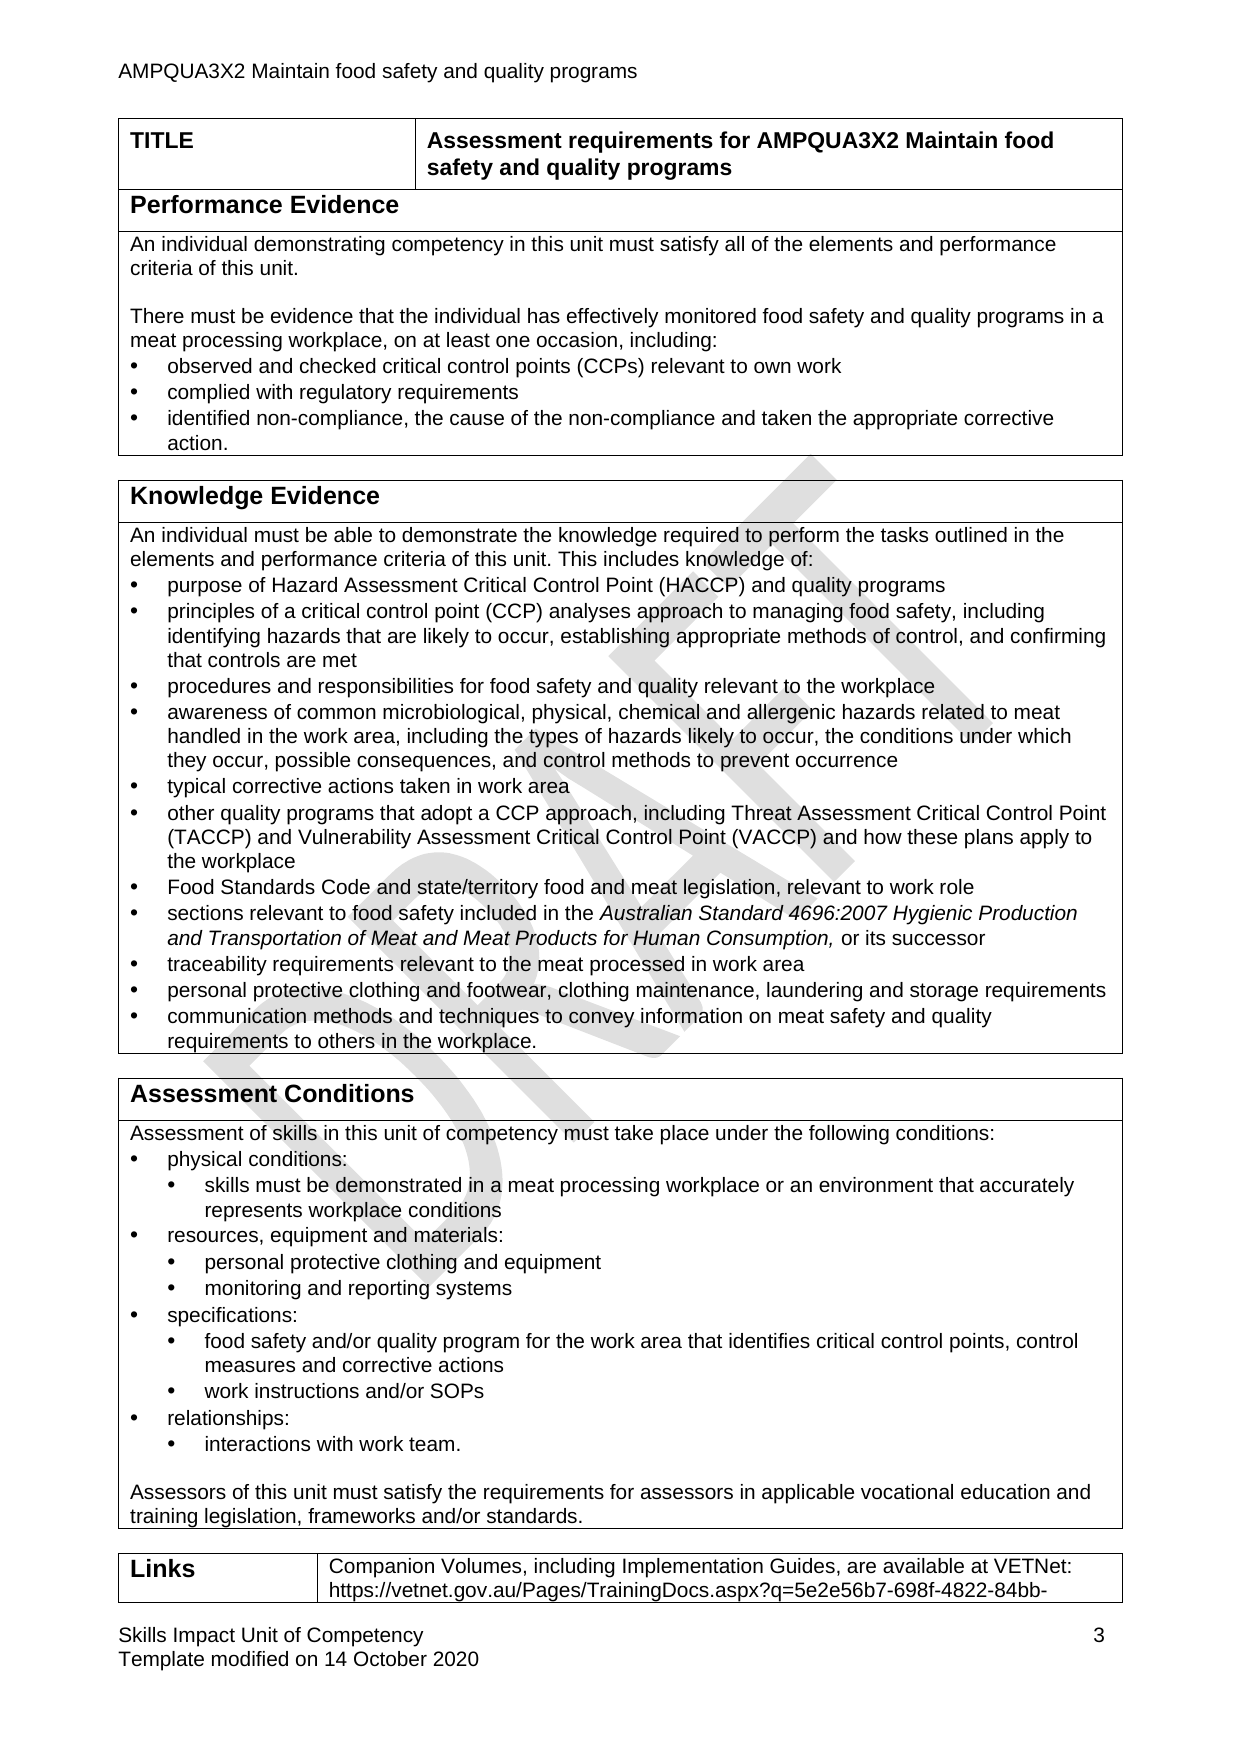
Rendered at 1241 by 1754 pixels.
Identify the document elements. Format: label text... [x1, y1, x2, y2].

table_cell Assessment of skills in this unit of competency must take place under the following conditions: physical conditions: skills must be demonstrated in a meat processing workplace or an environment that accurately represents workplace conditions resources, equipment and materials: personal protective clothing and equipment monitoring and reporting systems specifications: food safety and/or quality program for the work area that identifies critical control points, control measures and corrective actions work instructions and/or SOPs relationships: interactions with work team. Assessors of this unit must satisfy the requirements for assessors in applicable vocational education and training legislation, frameworks and/or standards. [119, 1121, 1122, 1528]
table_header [318, 1554, 1122, 1602]
table_header Assessment requirements for AMPQUA3X2 Maintain food safety and quality programs [416, 119, 1122, 188]
table_header TITLE [119, 119, 415, 188]
table_cell Performance Evidence [119, 190, 1122, 231]
table_cell An individual demonstrating competency in this unit must satisfy all of the elements and performance criteria of this unit. There must be evidence that the individual has effectively monitored food safety and quality programs in a meat processing workplace, on at least one occasion, including: observed and checked critical control points (CCPs) relevant to own work complied with regulatory requirements identified non-compliance, the cause of the non-compliance and taken the appropriate corrective action. [119, 232, 1122, 455]
table_header Links [119, 1554, 317, 1602]
table_header Knowledge Evidence [119, 481, 1122, 522]
table_cell An individual must be able to demonstrate the knowledge required to perform the tasks outlined in the elements and performance criteria of this unit. This includes knowledge of: purpose of Hazard Assessment Critical Control Point (HACCP) and quality programs principles of a critical control point (CCP) analyses approach to managing food safety, including identifying hazards that are likely to occur, establishing appropriate methods of control, and confirming that controls are met procedures and responsibilities for food safety and quality relevant to the workplace awareness of common microbiological, physical, chemical and allergenic hazards related to meat handled in the work area, including the types of hazards likely to occur, the conditions under which they occur, possible consequences, and control methods to prevent occurrence typical corrective actions taken in work area other quality programs that adopt a CCP approach, including Threat Assessment Critical Control Point (TACCP) and Vulnerability Assessment Critical Control Point (VACCP) and how these plans apply to the workplace Food Standards Code and state/territory food and meat legislation, relevant to work role sections relevant to food safety included in the Australian Standard 4696:2007 Hygienic Production and Transportation of Meat and Meat Products for Human Consumption, or its successor traceability requirements relevant to the meat processed in work area personal protective clothing and footwear, clothing maintenance, laundering and storage requirements communication methods and techniques to convey information on meat safety and quality requirements to others in the workplace. [119, 523, 1122, 1052]
table_header Assessment Conditions [119, 1079, 1122, 1120]
